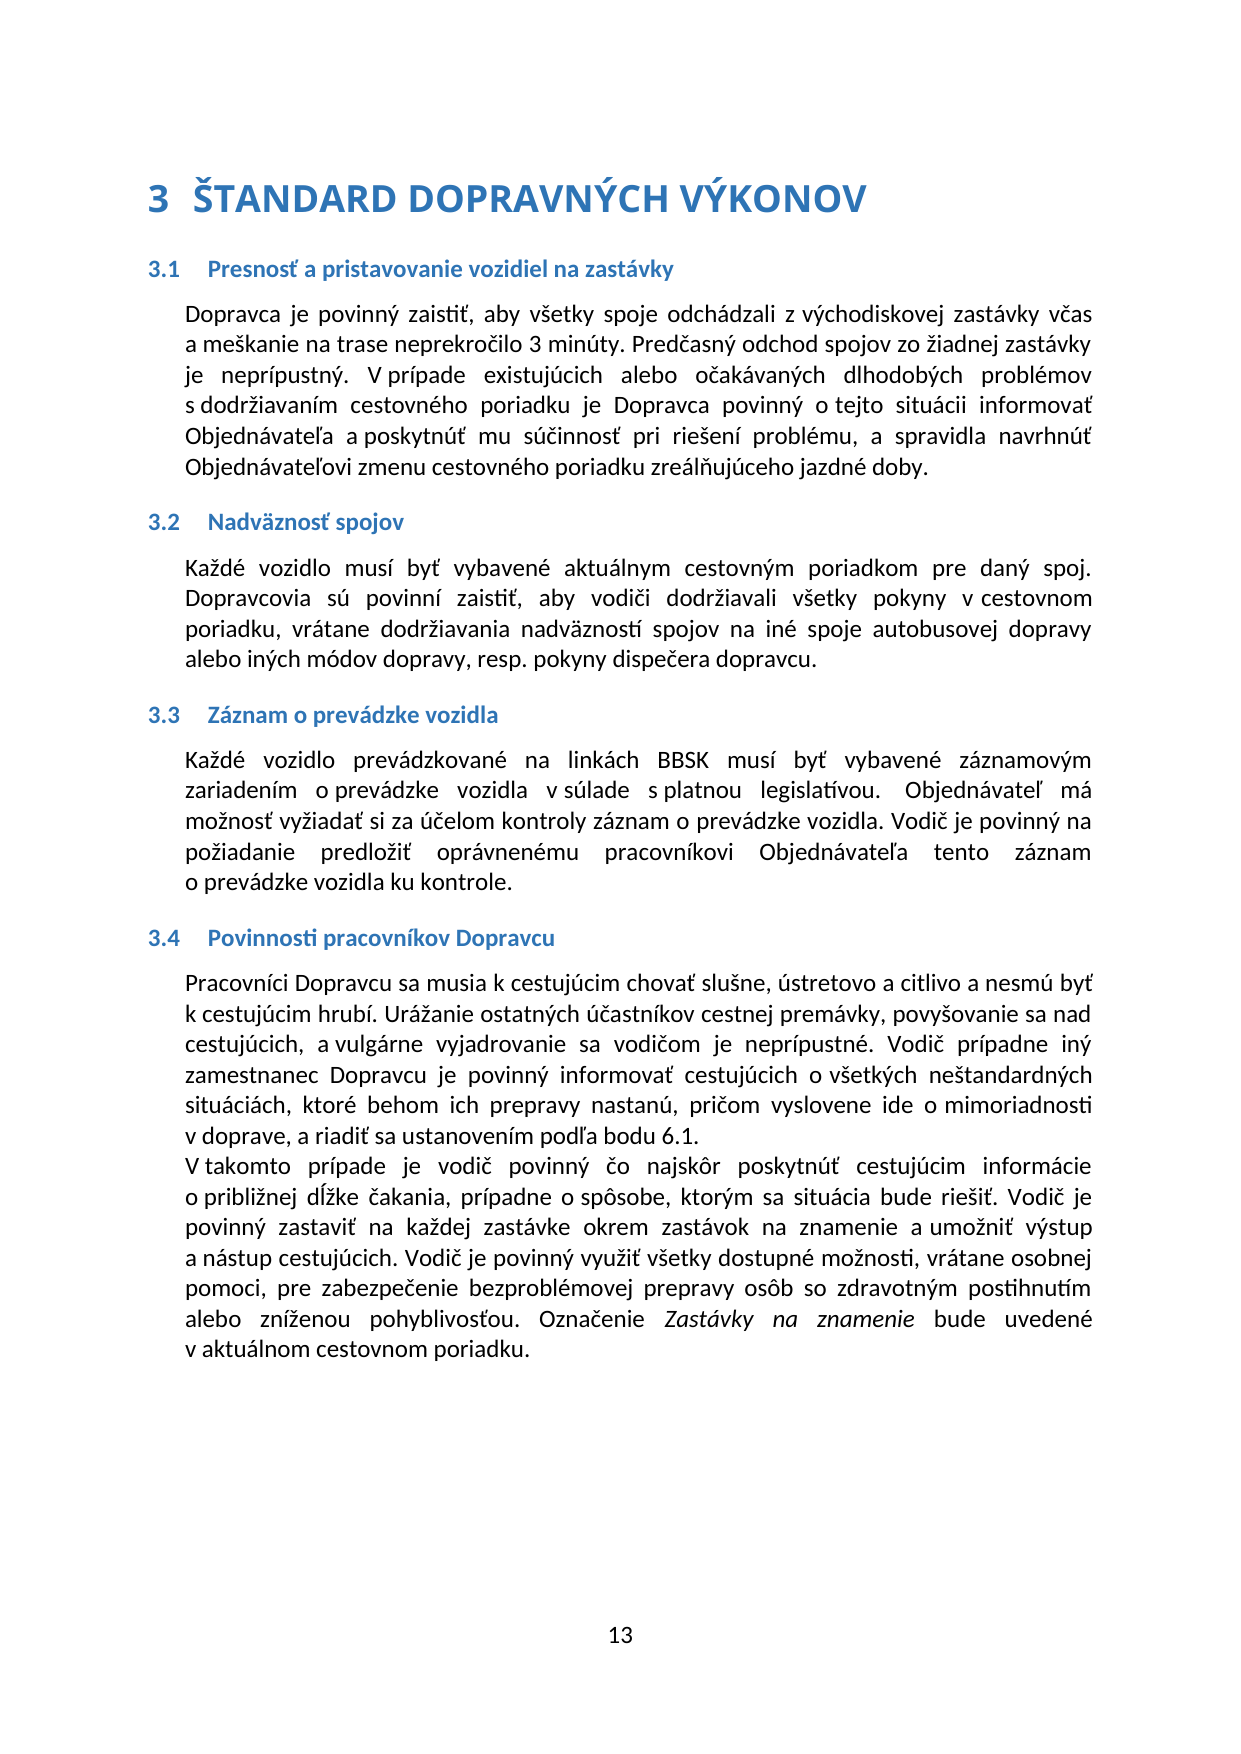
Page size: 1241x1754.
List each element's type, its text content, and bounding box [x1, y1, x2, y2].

text Každé vozidlo prevádzkované na linkách BBSK musí byť vybavené záznamovým zariadením o prevádzke vozidla v súlade s platnou legislatívou. Objednávateľ má možnosť vyžiadať si za účelom kontroly záznam o prevádzke vozidla. Vodič je povinný na požiadanie predložiť oprávnenému pracovníkovi Objednávateľa tento záznam o prevádzke vozidla ku kontrole. [185, 744, 1093, 897]
subtitle Záznam o prevádzke vozidla [148, 699, 1093, 729]
text V takomto prípade je vodič povinný čo najskôr poskytnúť cestujúcim informácie o približnej dĺžke čakania, prípadne o spôsobe, ktorým sa situácia bude riešiť. Vodič je povinný zastaviť na každej zastávke okrem zastávok na znamenie a umožniť výstup a nástup cestujúcich. Vodič je povinný využiť všetky dostupné možnosti, vrátane osobnej pomoci, pre zabezpečenie bezproblémovej prepravy osôb so zdravotným postihnutím alebo zníženou pohyblivosťou. Označenie Zastávky na znamenie bude uvedené v aktuálnom cestovnom poriadku. [185, 1150, 1093, 1364]
subtitle Presnosť a pristavovanie vozidiel na zastávky [148, 253, 1093, 283]
text Dopravca je povinný zaistiť, aby všetky spoje odchádzali z východiskovej zastávky včas a meškanie na trase neprekročilo 3 minúty. Predčasný odchod spojov zo žiadnej zastávky je neprípustný. V prípade existujúcich alebo očakávaných dlhodobých problémov s dodržiavaním cestovného poriadku je Dopravca povinný o tejto situácii informovať Objednávateľa a poskytnúť mu súčinnosť pri riešení problému, a spravidla navrhnúť Objednávateľovi zmenu cestovného poriadku zreálňujúceho jazdné doby. [185, 298, 1093, 481]
subtitle ŠTANDARD DOPRAVNÝCH VÝKONOV [148, 173, 1093, 224]
subtitle Povinnosti pracovníkov Dopravcu [148, 922, 1093, 952]
text Pracovníci Dopravcu sa musia k cestujúcim chovať slušne, ústretovo a citlivo a nesmú byť k cestujúcim hrubí. Urážanie ostatných účastníkov cestnej premávky, povyšovanie sa nad cestujúcich, a vulgárne vyjadrovanie sa vodičom je neprípustné. Vodič prípadne iný zamestnanec Dopravcu je povinný informovať cestujúcich o všetkých neštandardných situáciách, ktoré behom ich prepravy nastanú, pričom vyslovene ide o mimoriadnosti v doprave, a riadiť sa ustanovením podľa bodu 6.1. [185, 967, 1093, 1150]
subtitle Nadväznosť spojov [148, 506, 1093, 537]
text Každé vozidlo musí byť vybavené aktuálnym cestovným poriadkom pre daný spoj. Dopravcovia sú povinní zaistiť, aby vodiči dodržiavali všetky pokyny v cestovnom poriadku, vrátane dodržiavania nadväzností spojov na iné spoje autobusovej dopravy alebo iných módov dopravy, resp. pokyny dispečera dopravcu. [185, 552, 1093, 674]
